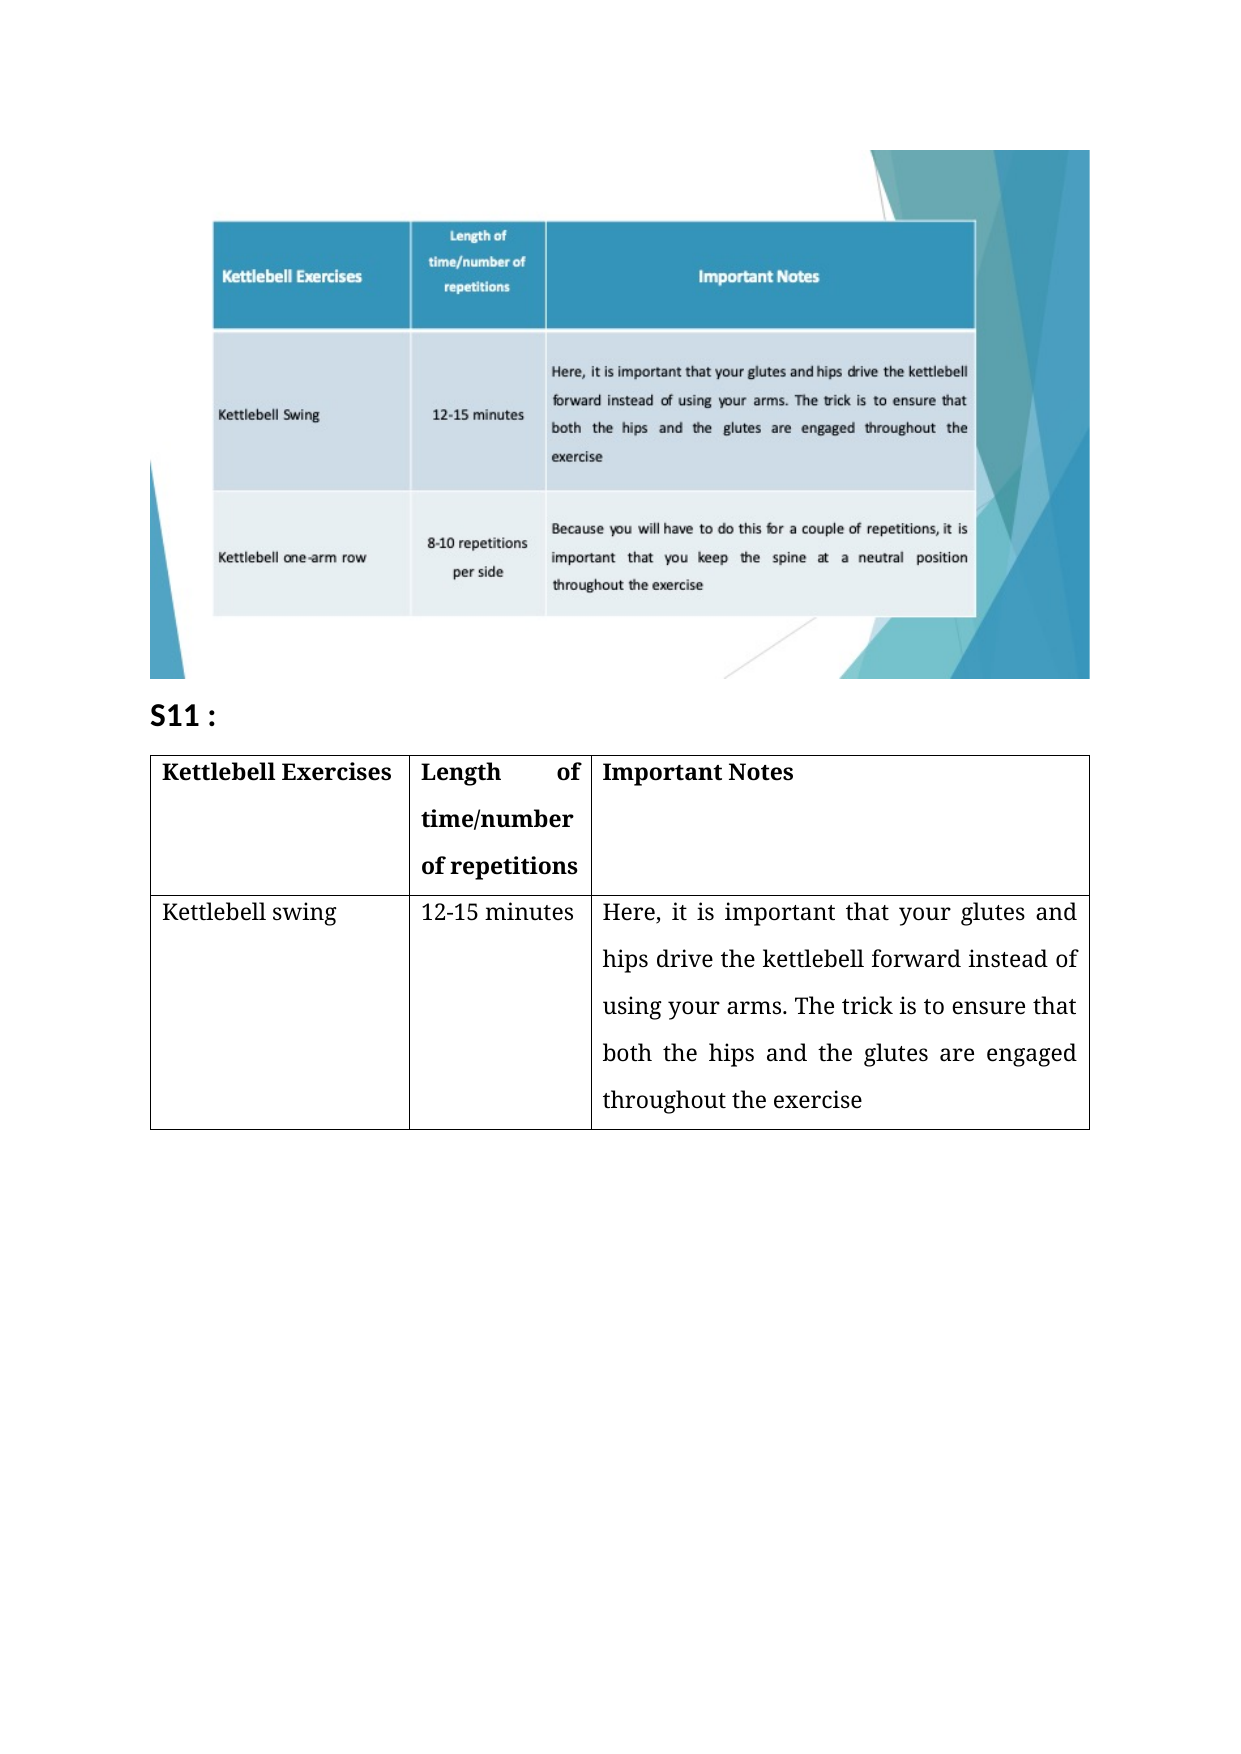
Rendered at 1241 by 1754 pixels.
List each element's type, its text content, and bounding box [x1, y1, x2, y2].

table_cell 12-15 minutes [410, 896, 591, 1129]
table_cell Kettlebell swing [151, 896, 409, 1129]
text S11 : [150, 694, 1090, 734]
picture [150, 150, 1090, 679]
table_header Important Notes [592, 756, 1089, 895]
table_cell Here, it is important that your glutes and hips drive the kettlebell forward instead of using your arms. The trick is to ensure that both the hips and the glutes are engaged throughout the exercise [592, 896, 1089, 1129]
table_header Kettlebell Exercises [151, 756, 409, 895]
table_header Length of time/number of repetitions [410, 756, 591, 895]
